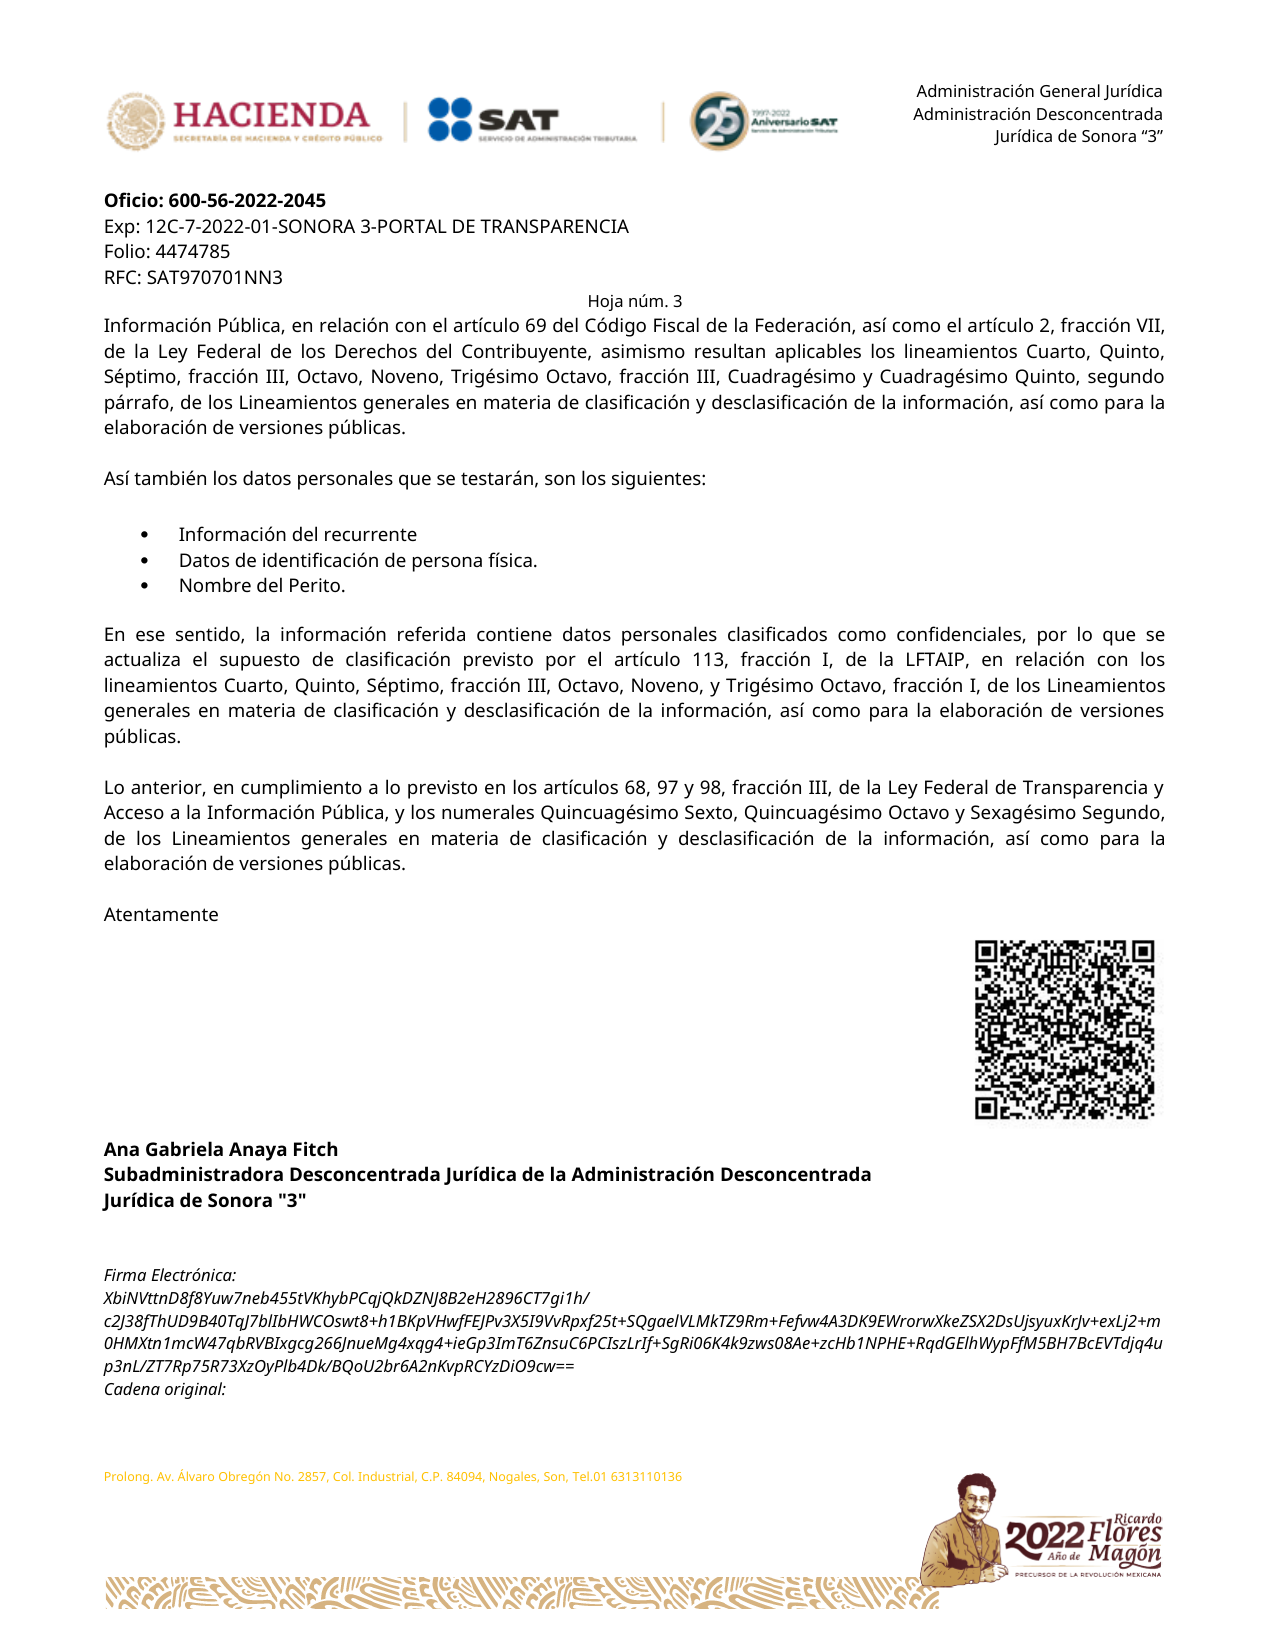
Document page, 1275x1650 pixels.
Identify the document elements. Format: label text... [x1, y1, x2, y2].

text Subadministradora Desconcentrada Jurídica de la Administración Desconcentrada Jurídica de Sonora "3" [103, 1162, 901, 1213]
list Datos de identificación de persona física. [141, 547, 1167, 573]
text Cadena original: [103, 1377, 1167, 1400]
list Nombre del Perito. [141, 573, 1167, 598]
text Lo anterior, en cumplimiento a lo previsto en los artículos 68, 97 y 98, fracción III, de la Ley Federal de Transparencia y Acceso a la Información Pública, y los numerales Quincuagésimo Sexto, Quincuagésimo Octavo y Sexagésimo Segundo, de los Lineamientos generales en materia de clasificación y desclasificación de la información, así como para la elaboración de versiones públicas. [103, 774, 1167, 876]
picture [963, 928, 1167, 1132]
text XbiNVttnD8f8Yuw7neb455tVKhybPCqjQkDZNJ8B2eH2896CT7gi1h/c2J38fThUD9B40TqJ7blIbHWCOswt8+h1BKpVHwfFEJPv3X5I9VvRpxf25t+SQgaelVLMkTZ9Rm+Fefvw4A3DK9EWrorwXkeZSX2DsUjsyuxKrJv+exLj2+m0HMXtn1mcW47qbRVBIxgcg266JnueMg4xqg4+ieGp3ImT6ZnsuC6PCIszLrIf+SgRi06K4k9zws08Ae+zcHb1NPHE+RqdGElhWypFfM5BH7BcEVTdjq4up3nL/ZT7Rp75R73XzOyPlb4Dk/BQoU2br6A2nKvpRCYzDiO9cw== [103, 1287, 1167, 1377]
text Ana Gabriela Anaya Fitch [103, 1136, 901, 1162]
text Firma Electrónica: [103, 1264, 1167, 1287]
text En ese sentido, la información referida contiene datos personales clasificados como confidenciales, por lo que se actualiza el supuesto de clasificación previsto por el artículo 113, fracción I, de la LFTAIP, en relación con los lineamientos Cuarto, Quinto, Séptimo, fracción III, Octavo, Noveno, y Trigésimo Octavo, fracción I, de los Lineamientos generales en materia de clasificación y desclasificación de la información, así como para la elaboración de versiones públicas. [103, 621, 1167, 748]
picture [85, 79, 863, 165]
picture [105, 1469, 1167, 1609]
list Información del recurrente [141, 522, 1167, 547]
text Así también los datos personales que se testarán, son los siguientes: [103, 466, 1167, 491]
text Atentamente [103, 902, 1167, 927]
